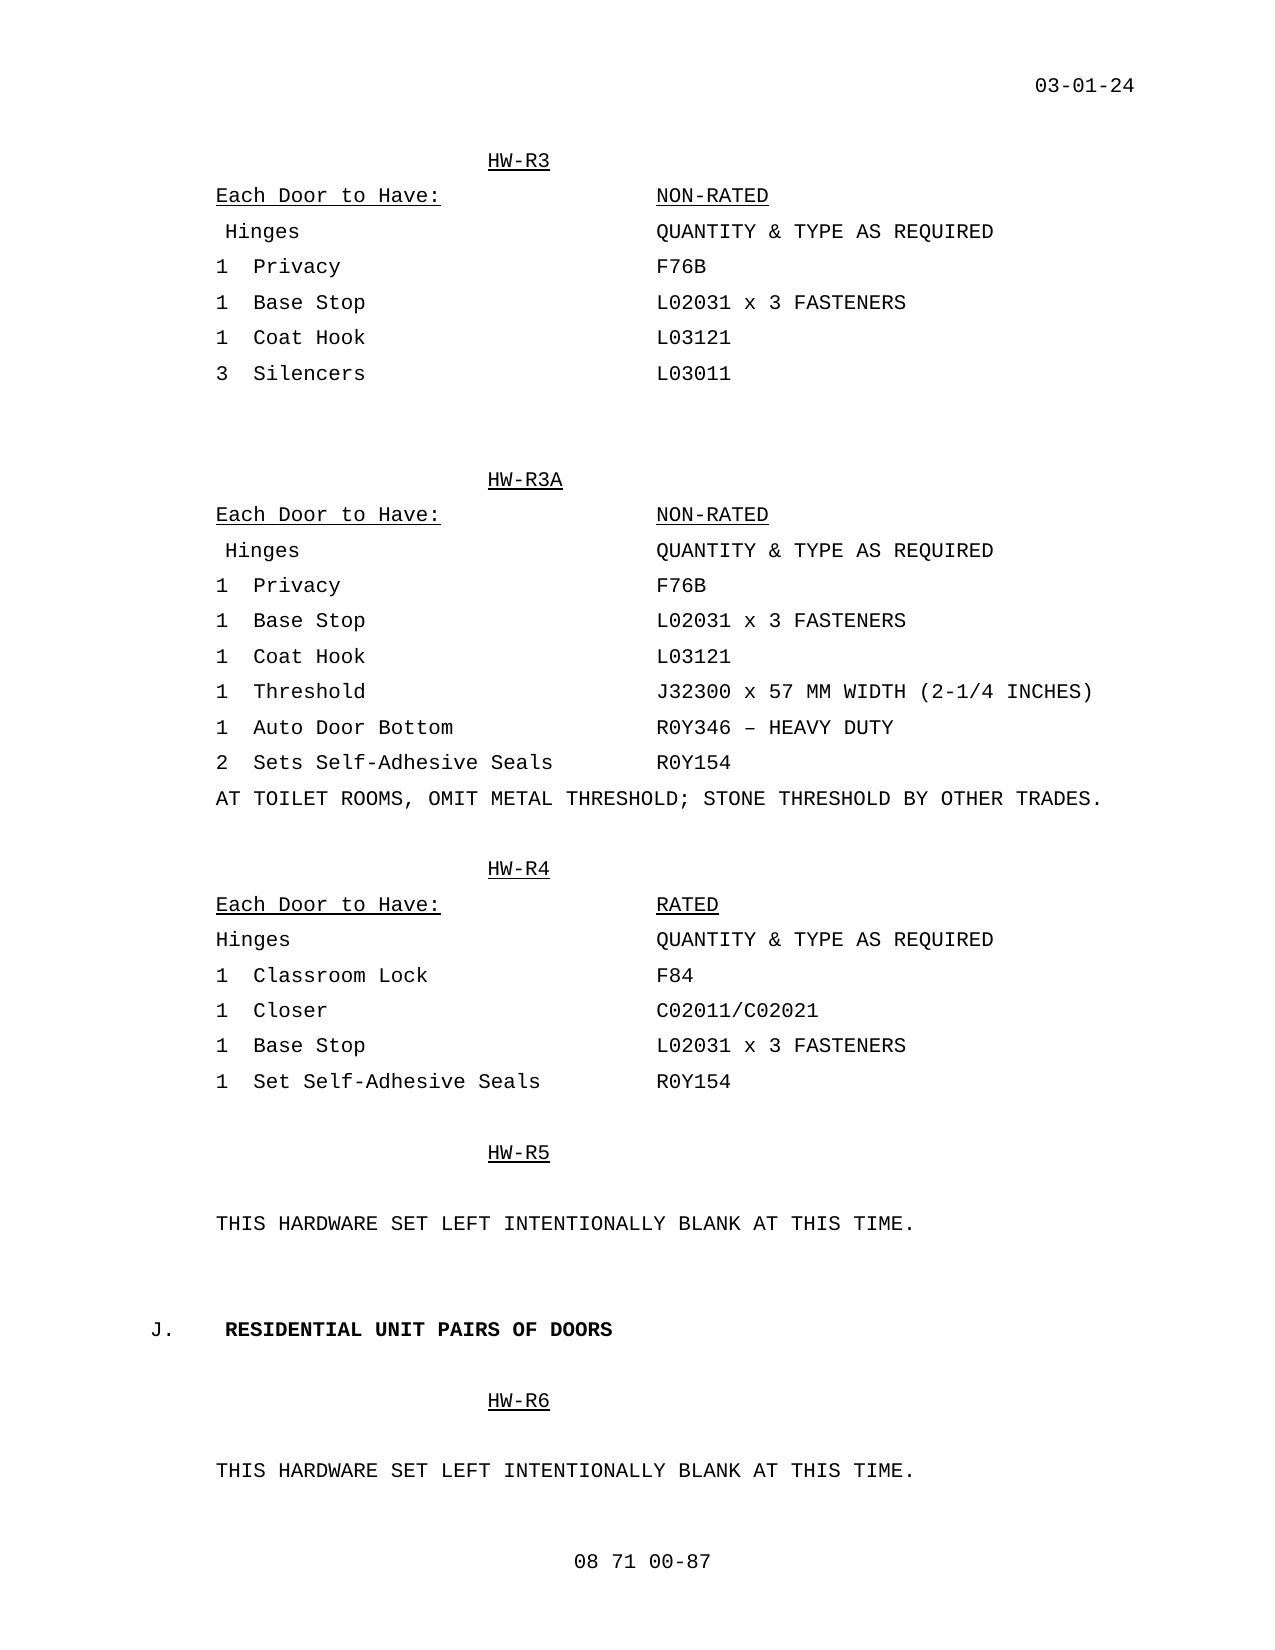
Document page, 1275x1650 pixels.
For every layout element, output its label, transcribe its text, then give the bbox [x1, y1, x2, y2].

list HW-R6 [487, 1389, 1134, 1413]
list HW-R5 [487, 1142, 1134, 1165]
text RESIDENTIAL UNIT PAIRS OF DOORS [150, 1319, 1134, 1342]
list 1 Coat Hook L03121 [216, 327, 1134, 351]
list 1 Base Stop L02031 x 3 FASTENERS [216, 1035, 1134, 1059]
list 1 Coat Hook L03121 [216, 646, 1134, 669]
list 1 Auto Door Bottom R0Y346 – HEAVY DUTY [216, 717, 1134, 740]
list 1 Base Stop L02031 x 3 FASTENERS [216, 292, 1134, 315]
list THIS HARDWARE SET LEFT INTENTIONALLY BLANK AT THIS TIME. [216, 1212, 1134, 1236]
list HW-R3 [487, 150, 1134, 174]
list HW-R4 [487, 858, 1134, 882]
list Hinges QUANTITY & TYPE AS REQUIRED [216, 539, 1134, 563]
list Hinges QUANTITY & TYPE AS REQUIRED [216, 221, 1134, 244]
list 3 Silencers L03011 [216, 362, 1134, 386]
list 1 Set Self-Adhesive Seals R0Y154 [216, 1071, 1134, 1094]
list THIS HARDWARE SET LEFT INTENTIONALLY BLANK AT THIS TIME. [216, 1460, 1134, 1484]
list Hinges QUANTITY & TYPE AS REQUIRED [216, 929, 1134, 953]
list 1 Privacy F76B [216, 256, 1134, 280]
list HW-R3A [487, 469, 1134, 492]
list 1 Privacy F76B [216, 575, 1134, 599]
list Each Door to Have: RATED [216, 894, 1134, 917]
list Each Door to Have: NON-RATED [216, 185, 1134, 209]
list AT TOILET ROOMS, OMIT METAL THRESHOLD; STONE THRESHOLD BY OTHER TRADES. [216, 787, 1134, 811]
list 2 Sets Self-Adhesive Seals R0Y154 [216, 752, 1134, 776]
list 1 Base Stop L02031 x 3 FASTENERS [216, 610, 1134, 634]
list 1 Closer C02011/C02021 [216, 1000, 1134, 1024]
list 1 Threshold J32300 x 57 mm width (2-1/4 inches) [216, 681, 1134, 705]
list 1 Classroom Lock F84 [216, 964, 1134, 988]
list Each Door to Have: NON-RATED [216, 504, 1134, 528]
